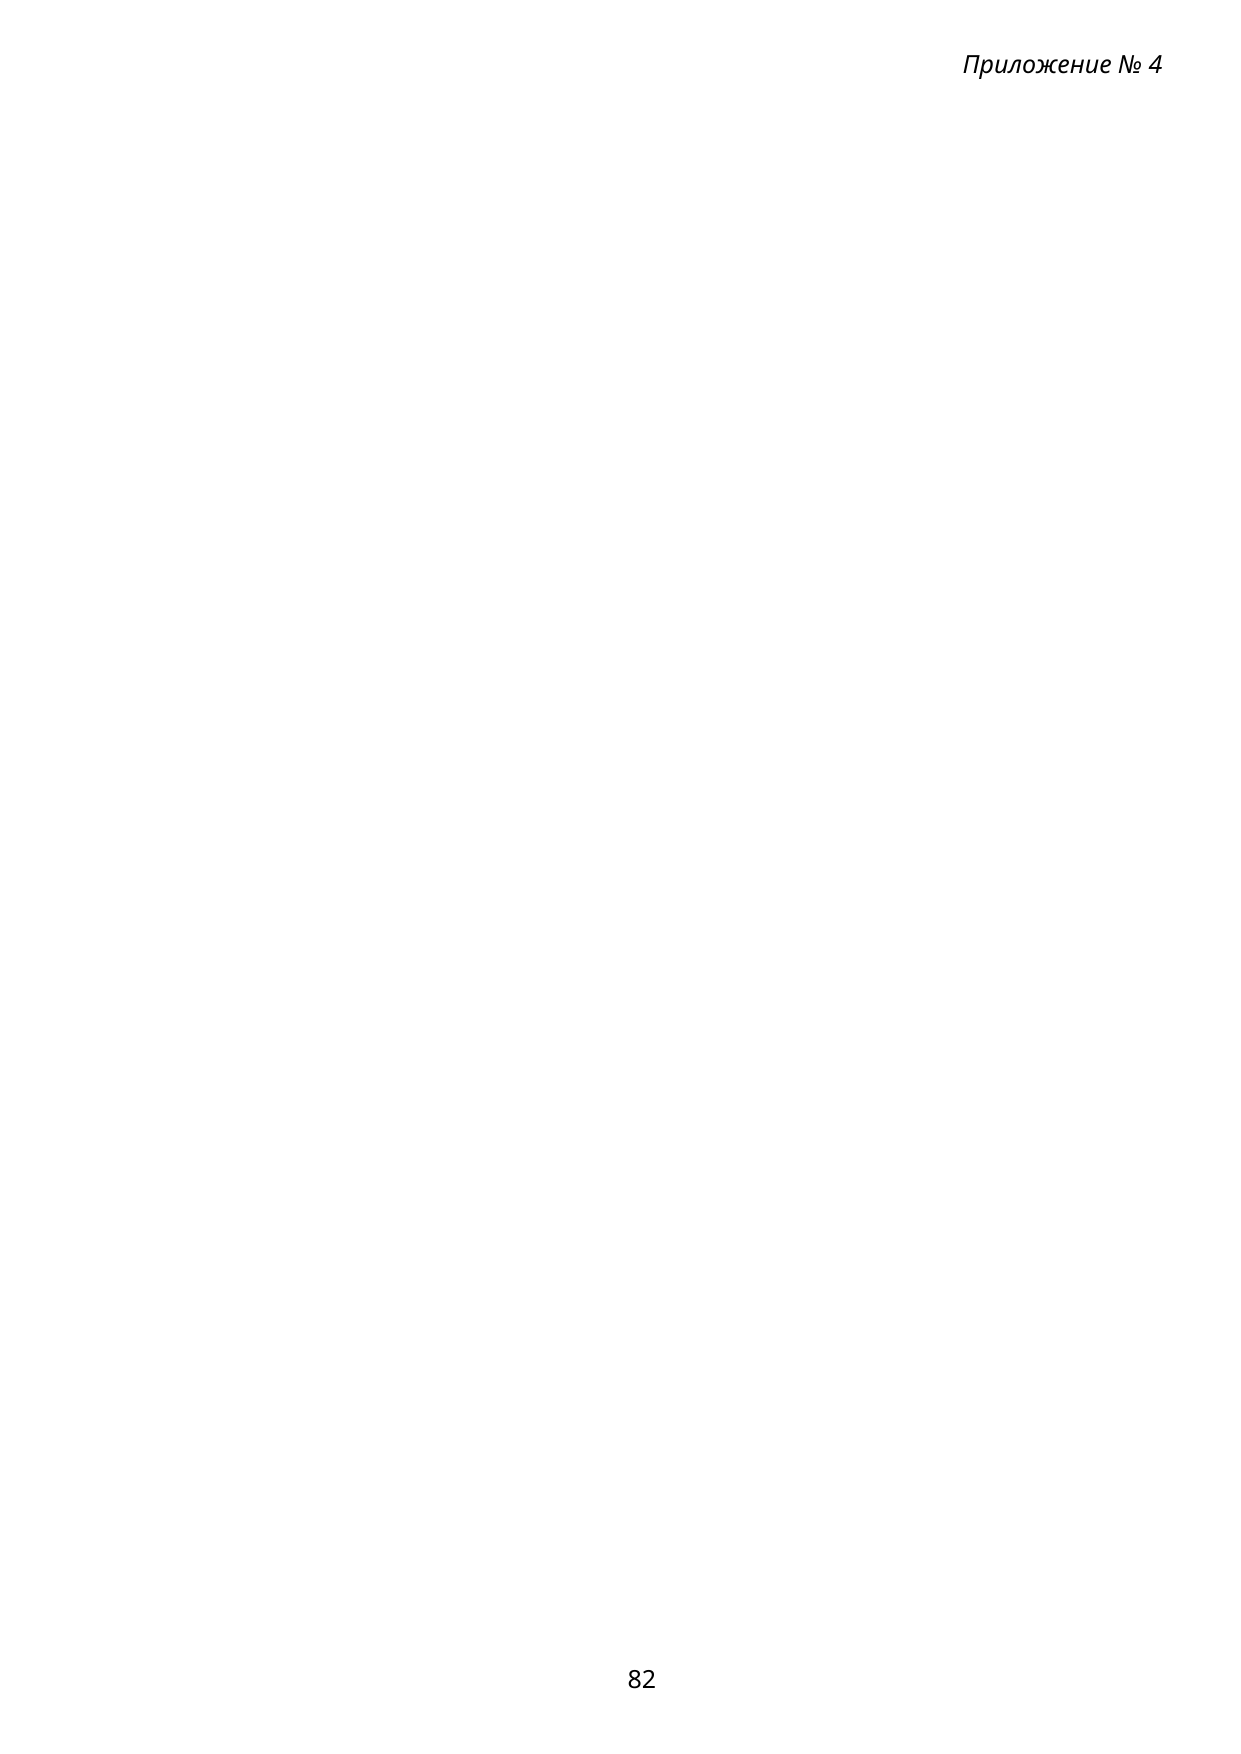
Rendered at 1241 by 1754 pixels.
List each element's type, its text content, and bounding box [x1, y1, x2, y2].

text Приложение № 4 [121, 46, 1162, 81]
